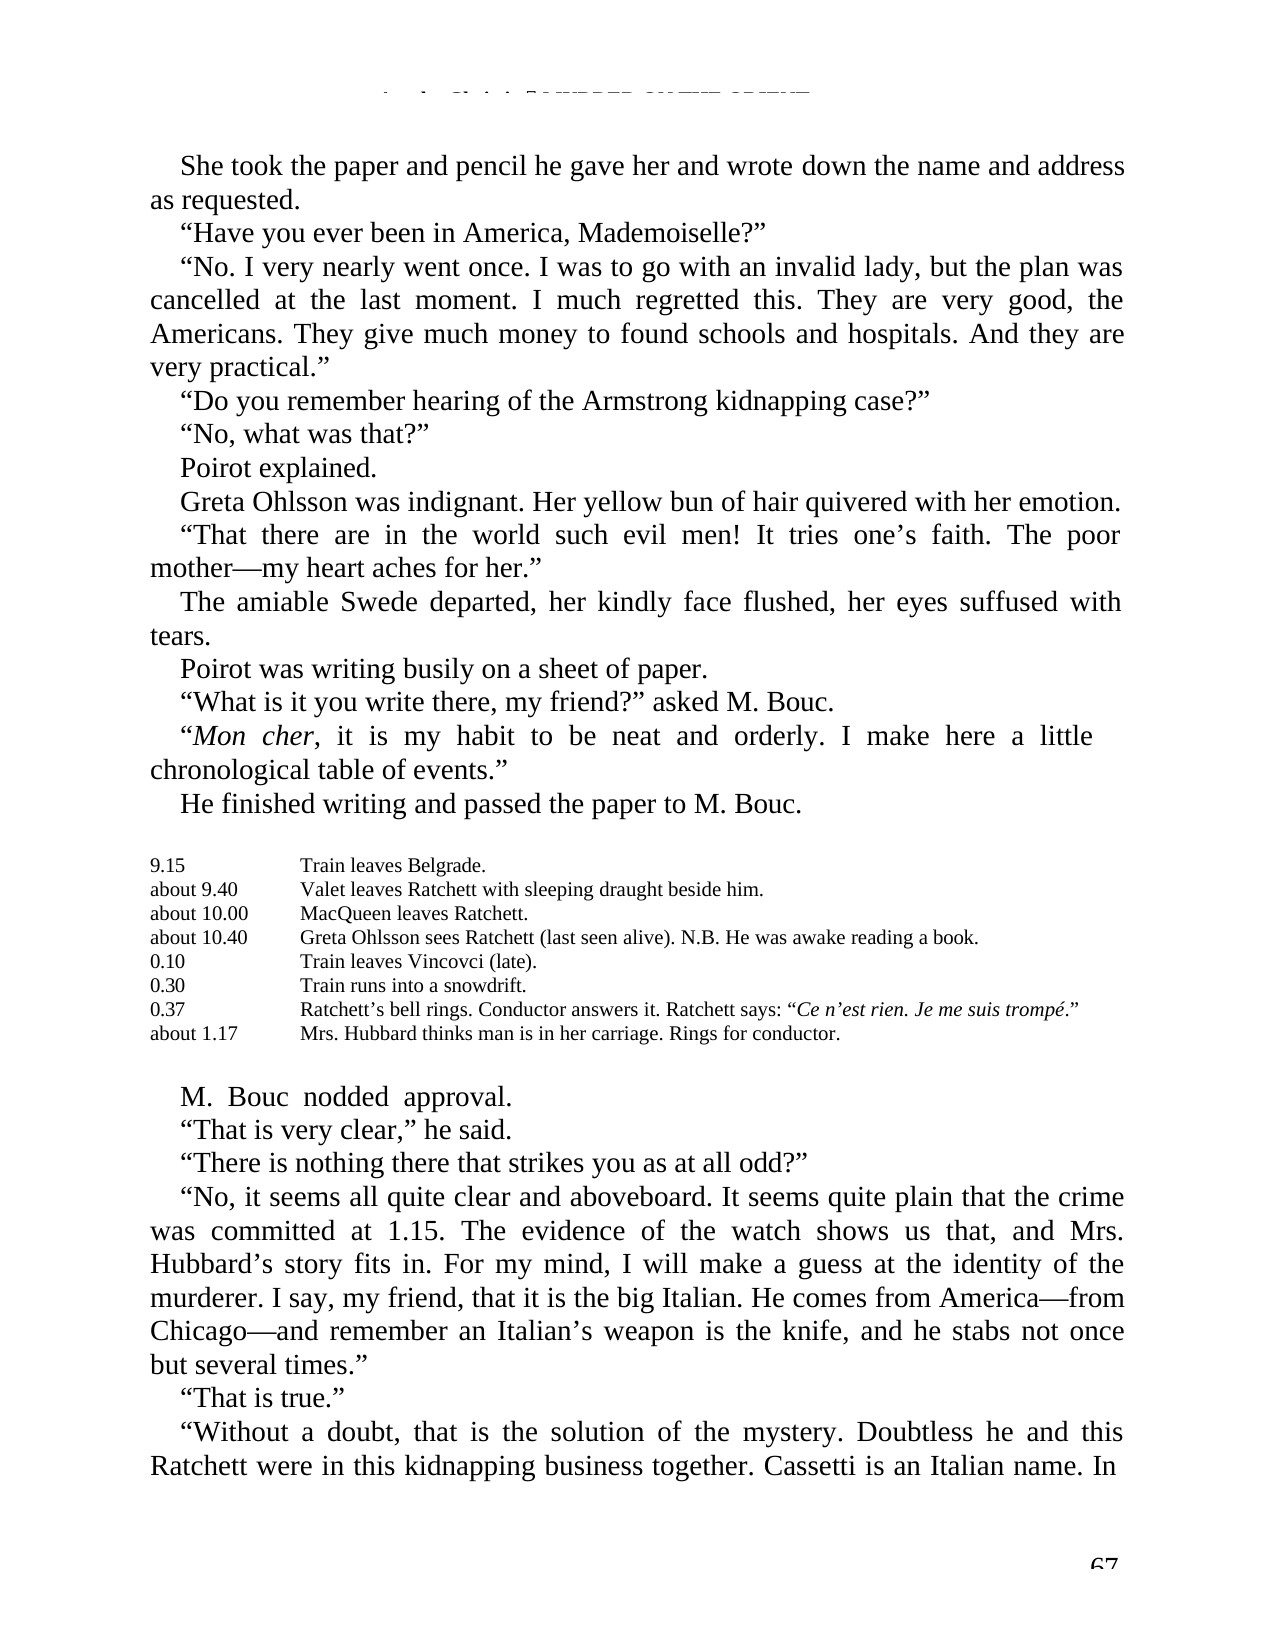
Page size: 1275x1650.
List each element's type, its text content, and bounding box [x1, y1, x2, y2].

text mother—my heart aches for her.” [150, 551, 1137, 584]
text The amiable Swede departed, her kindly face flushed, her eyes suffused with tears. [150, 584, 1137, 651]
text “Do you remember hearing of the Armstrong kidnapping case?” “No, what was that?” [180, 383, 961, 450]
text Greta Ohlsson was indignant. Her yellow bun of hair quivered with her emotion. “That there are in the world such evil men! It tries one’s faith. The poor [180, 484, 1137, 551]
text about 9.40 Valet leaves Ratchett with sleeping draught beside him. about 10.00 MacQueen leaves Ratchett. [150, 877, 764, 925]
text He finished writing and passed the paper to M. Bouc. [180, 786, 1137, 819]
text 0.10 Train leaves Vincovci (late). [150, 949, 1137, 973]
text She took the paper and pencil he gave her and wrote down the name and address as requested. [150, 148, 1125, 215]
text “Mon cher, it is my habit to be neat and orderly. I make here a little chronological table of events.” [150, 718, 1137, 786]
text 0.30 Train runs into a snowdrift. [150, 973, 1137, 997]
text “What is it you write there, my friend?” asked M. Bouc. [180, 685, 1137, 718]
text “No. I very nearly went once. I was to go with an invalid lady, but the plan was cancelled at the last moment. I much regretted this. They are very good, the Americans. They give much money to found schools and hospitals. And they are very practical.” [150, 249, 1125, 383]
text M. Bouc nodded approval. “That is very clear,” he said. [180, 1079, 513, 1146]
text “No, it seems all quite clear and aboveboard. It seems quite plain that the crime was committed at 1.15. The evidence of the watch shows us that, and Mrs. Hubbard’s story fits in. For my mind, I will make a guess at the identity of the murderer. I say, my friend, that it is the big Italian. He comes from America—from Chicago—and remember an Italian’s weapon is the knife, and he stabs not once but several times.” [150, 1179, 1126, 1381]
text Poirot was writing busily on a sheet of paper. [180, 651, 1137, 685]
text 9.15 Train leaves Belgrade. [150, 853, 1137, 877]
text Poirot explained. [180, 450, 1137, 484]
text “That is true.” [180, 1381, 1137, 1414]
text “Without a doubt, that is the solution of the mystery. Doubtless he and this Ratchett were in this kidnapping business together. Cassetti is an Italian name. In [150, 1414, 1125, 1481]
text 0.37 Ratchett’s bell rings. Conductor answers it. Ratchett says: “Ce n’est rien. Je me suis trompé.” about 1.17 Mrs. Hubbard thinks man is in her carriage. Rings for conductor. [150, 997, 1079, 1045]
text “Have you ever been in America, Mademoiselle?” [180, 215, 1137, 249]
text “There is nothing there that strikes you as at all odd?” [180, 1146, 1137, 1179]
text about 10.40 Greta Ohlsson sees Ratchett (last seen alive). N.B. He was awake reading a book. [150, 925, 1137, 949]
